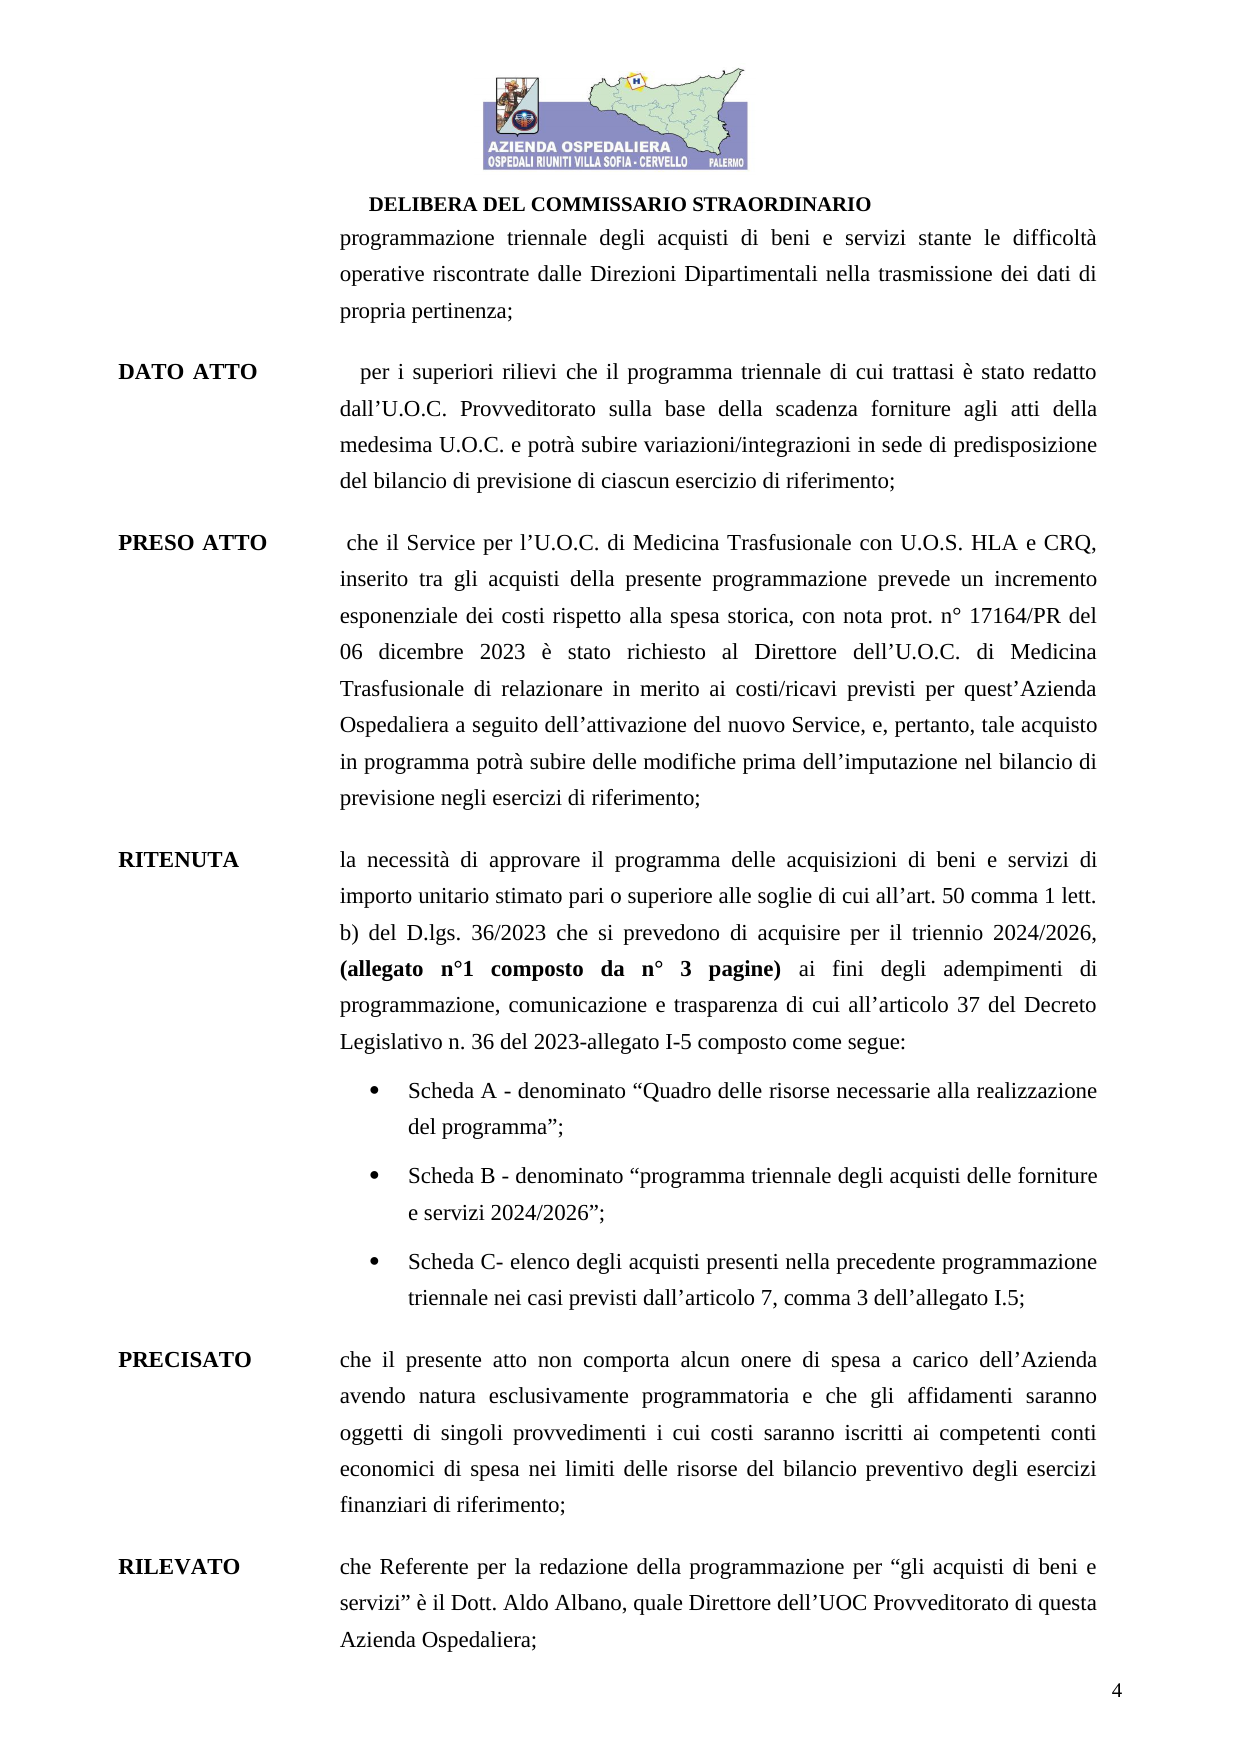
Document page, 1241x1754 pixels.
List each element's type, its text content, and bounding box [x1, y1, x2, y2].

list Scheda A - denominato “Quadro delle risorse necessarie alla realizzazione del programma”; [370, 1069, 1098, 1142]
list Scheda C- elenco degli acquisti presenti nella precedente programmazione triennale nei casi previsti dall’articolo 7, comma 3 dell’allegato I.5; [370, 1240, 1098, 1313]
text PRESO ATTO che il Service per l’U.O.C. di Medicina Trasfusionale con U.O.S. HLA e CRQ, inserito tra gli acquisti della presente programmazione prevede un incremento esponenziale dei costi rispetto alla spesa storica, con nota prot. n° 17164/PR del 06 dicembre 2023 è stato richiesto al Direttore dell’U.O.C. di Medicina Trasfusionale di relazionare in merito ai costi/ricavi previsti per quest’Azienda Ospedaliera a seguito dell’attivazione del nuovo Service, e, pertanto, tale acquisto in programma potrà subire delle modifiche prima dell’imputazione nel bilancio di previsione negli esercizi di riferimento; [118, 521, 1098, 813]
text RITENUTA la necessità di approvare il programma delle acquisizioni di beni e servizi di importo unitario stimato pari o superiore alle soglie di cui all’art. 50 comma 1 lett. b) del D.lgs. 36/2023 che si prevedono di acquisire per il triennio 2024/2026, (allegato n°1 composto da n° 3 pagine) ai fini degli adempimenti di programmazione, comunicazione e trasparenza di cui all’articolo 37 del Decreto Legislativo n. 36 del 2023-allegato I-5 composto come segue: [118, 838, 1098, 1057]
picture [473, 63, 757, 175]
list Scheda B - denominato “programma triennale degli acquisti delle forniture e servizi 2024/2026”; [370, 1154, 1098, 1227]
text PRECISATO che il presente atto non comporta alcun onere di spesa a carico dell’Azienda avendo natura esclusivamente programmatoria e che gli affidamenti saranno oggetti di singoli provvedimenti i cui costi saranno iscritti ai competenti conti economici di spesa nei limiti delle risorse del bilancio preventivo degli esercizi finanziari di riferimento; [118, 1338, 1098, 1520]
text DATO ATTO per i superiori rilievi che il programma triennale di cui trattasi è stato redatto dall’U.O.C. Provveditorato sulla base della scadenza forniture agli atti della medesima U.O.C. e potrà subire variazioni/integrazioni in sede di predisposizione del bilancio di previsione di ciascun esercizio di riferimento; [118, 350, 1098, 496]
text RILEVATO che Referente per la redazione della programmazione per “gli acquisti di beni e servizi” è il Dott. Aldo Albano, quale Direttore dell’UOC Provveditorato di questa Azienda Ospedaliera; [118, 1545, 1098, 1654]
